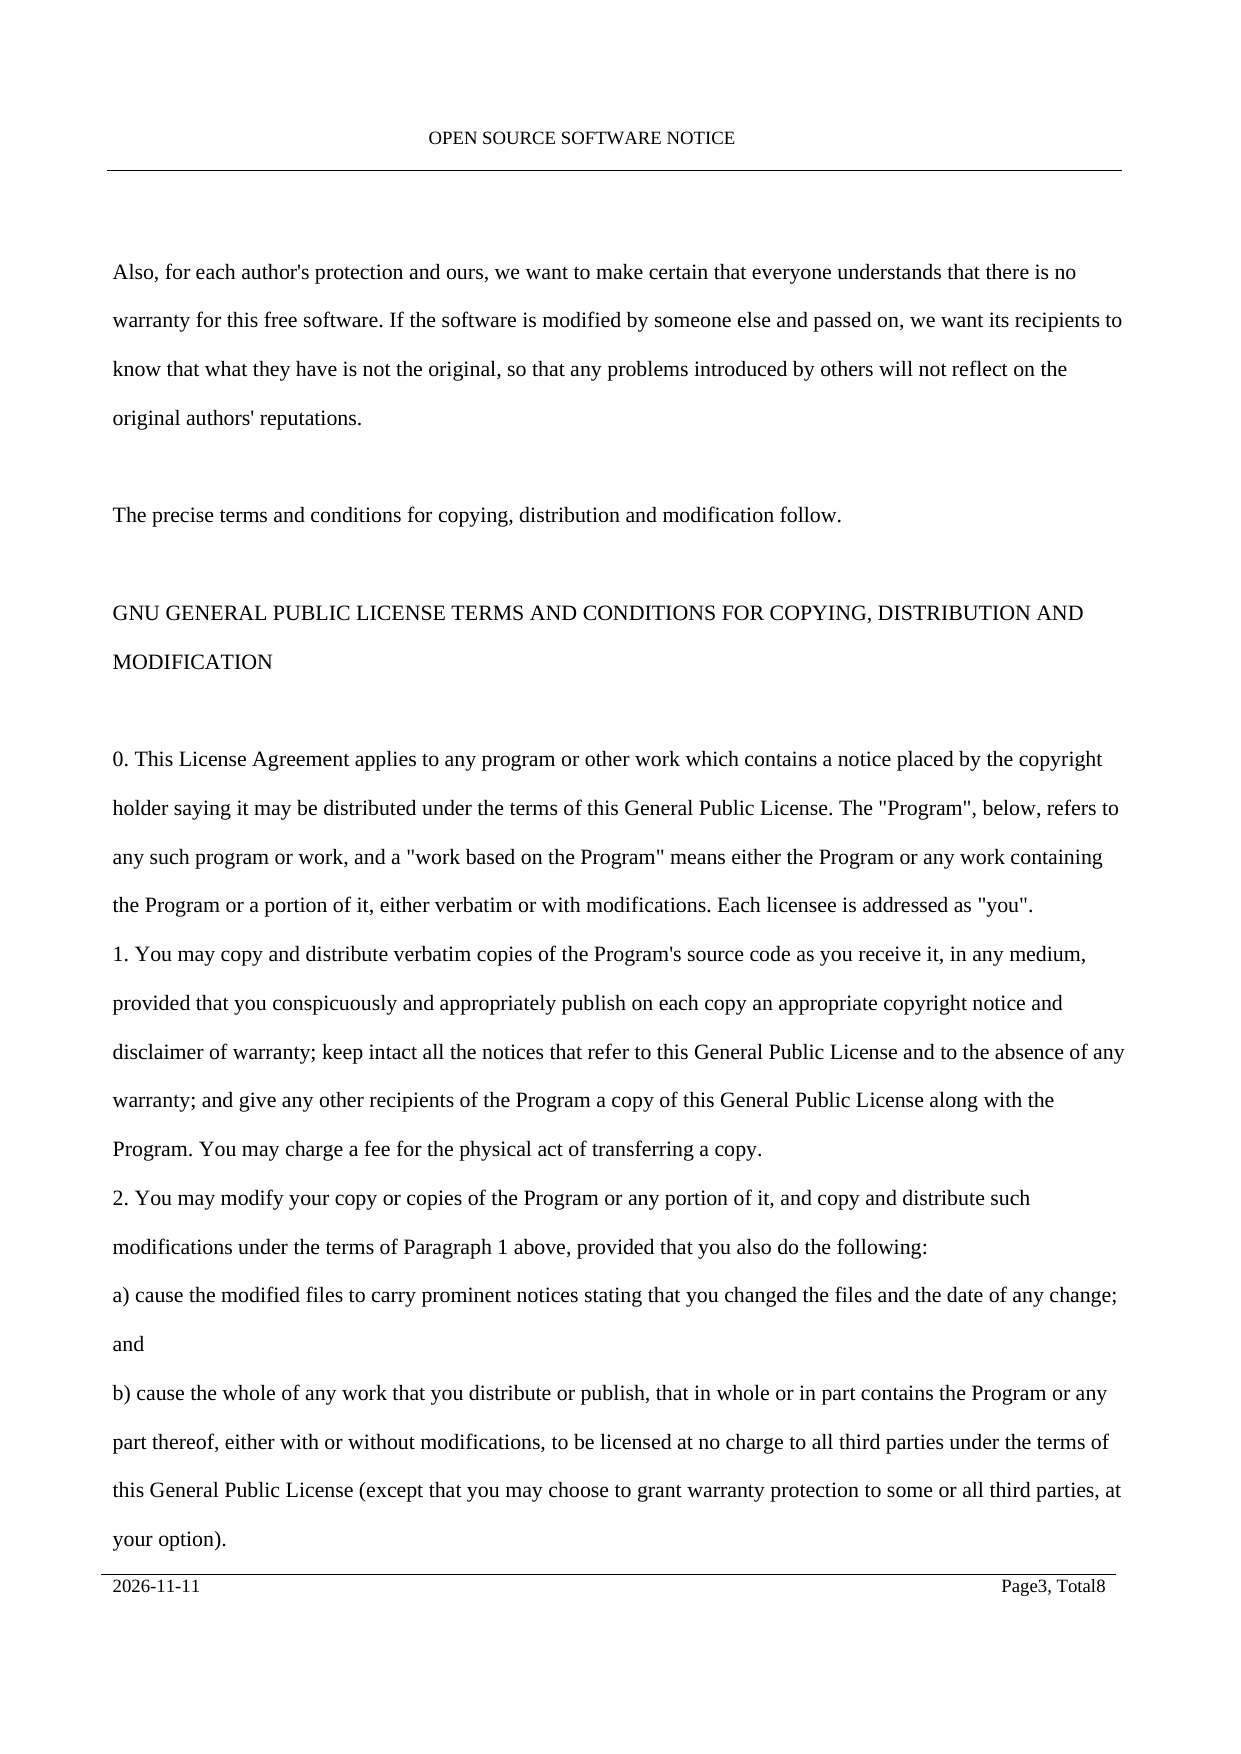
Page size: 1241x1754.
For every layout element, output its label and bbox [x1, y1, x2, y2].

text [112, 206, 1128, 1555]
